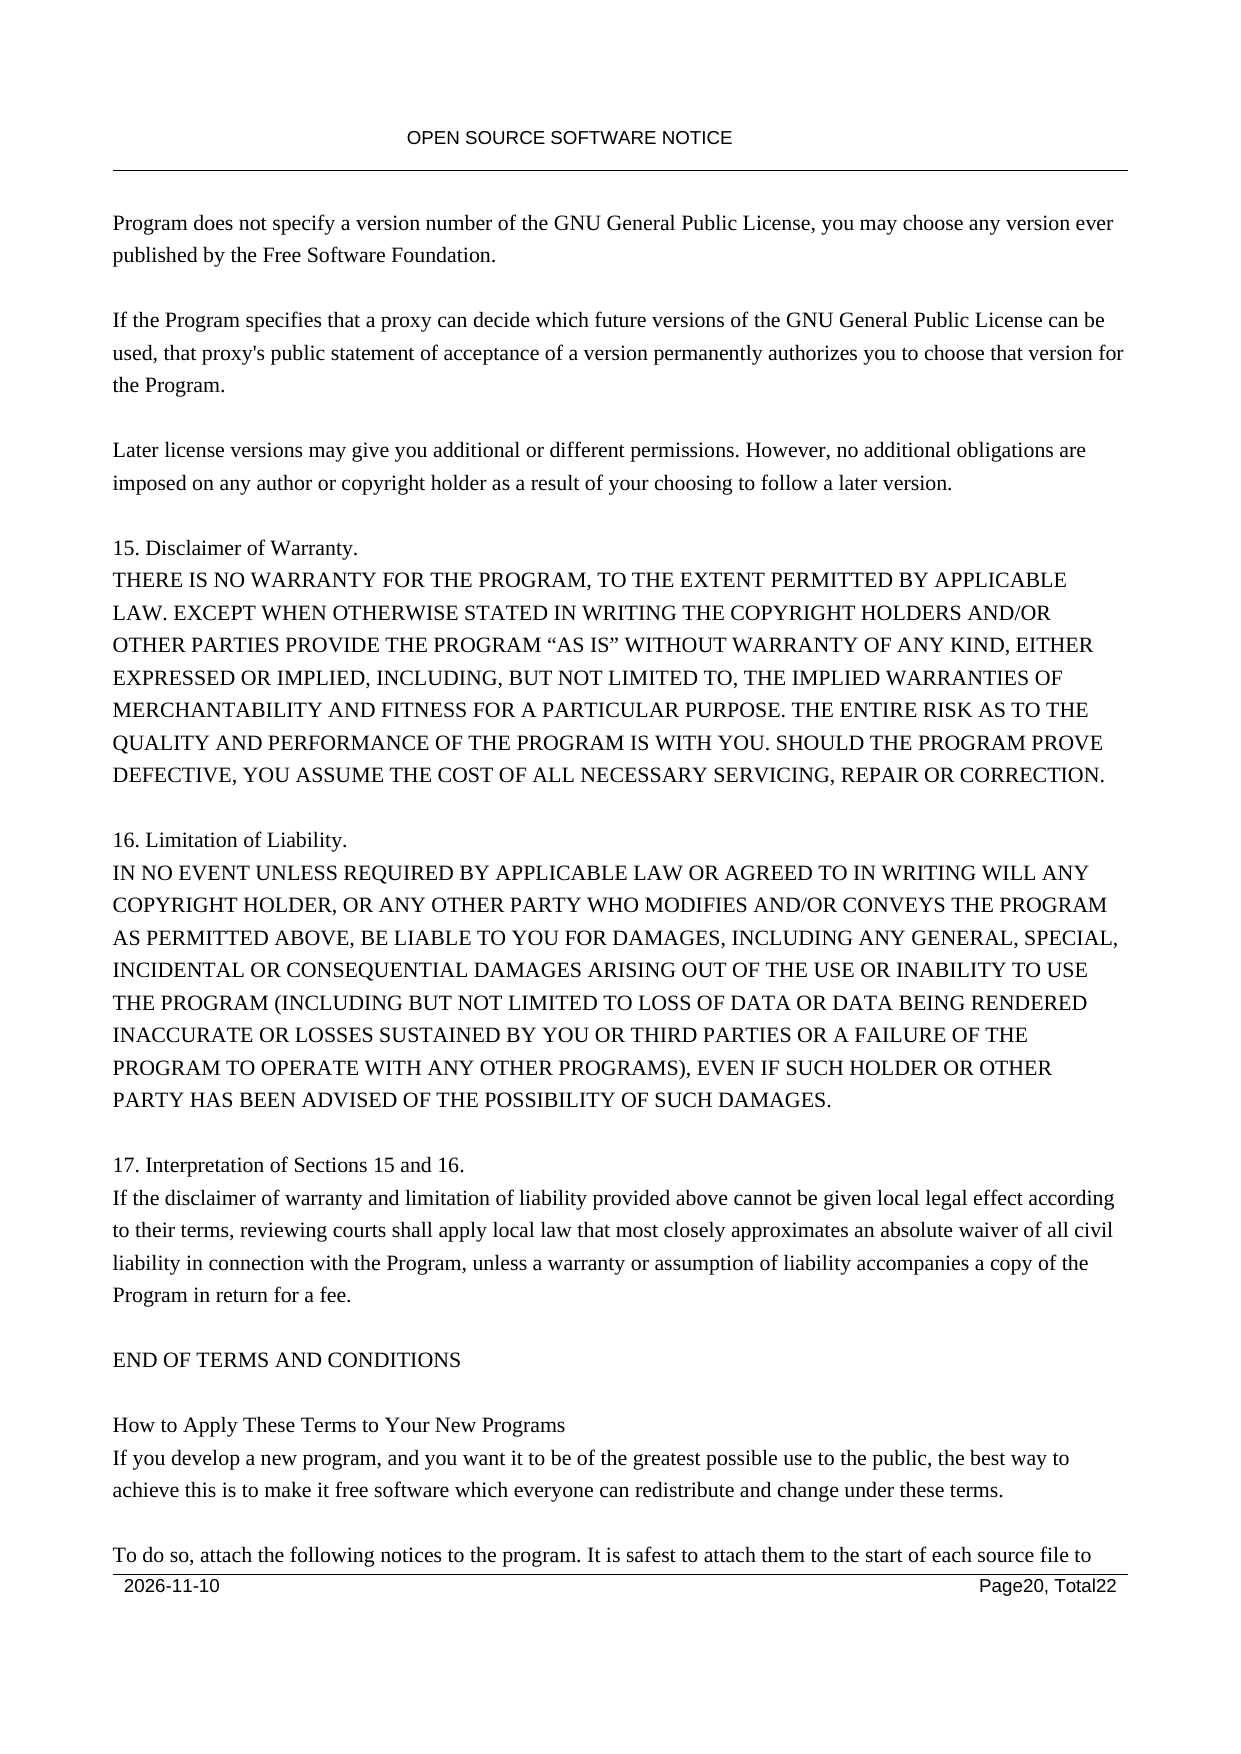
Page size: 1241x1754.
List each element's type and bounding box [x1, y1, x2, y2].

text [112, 206, 1128, 1571]
